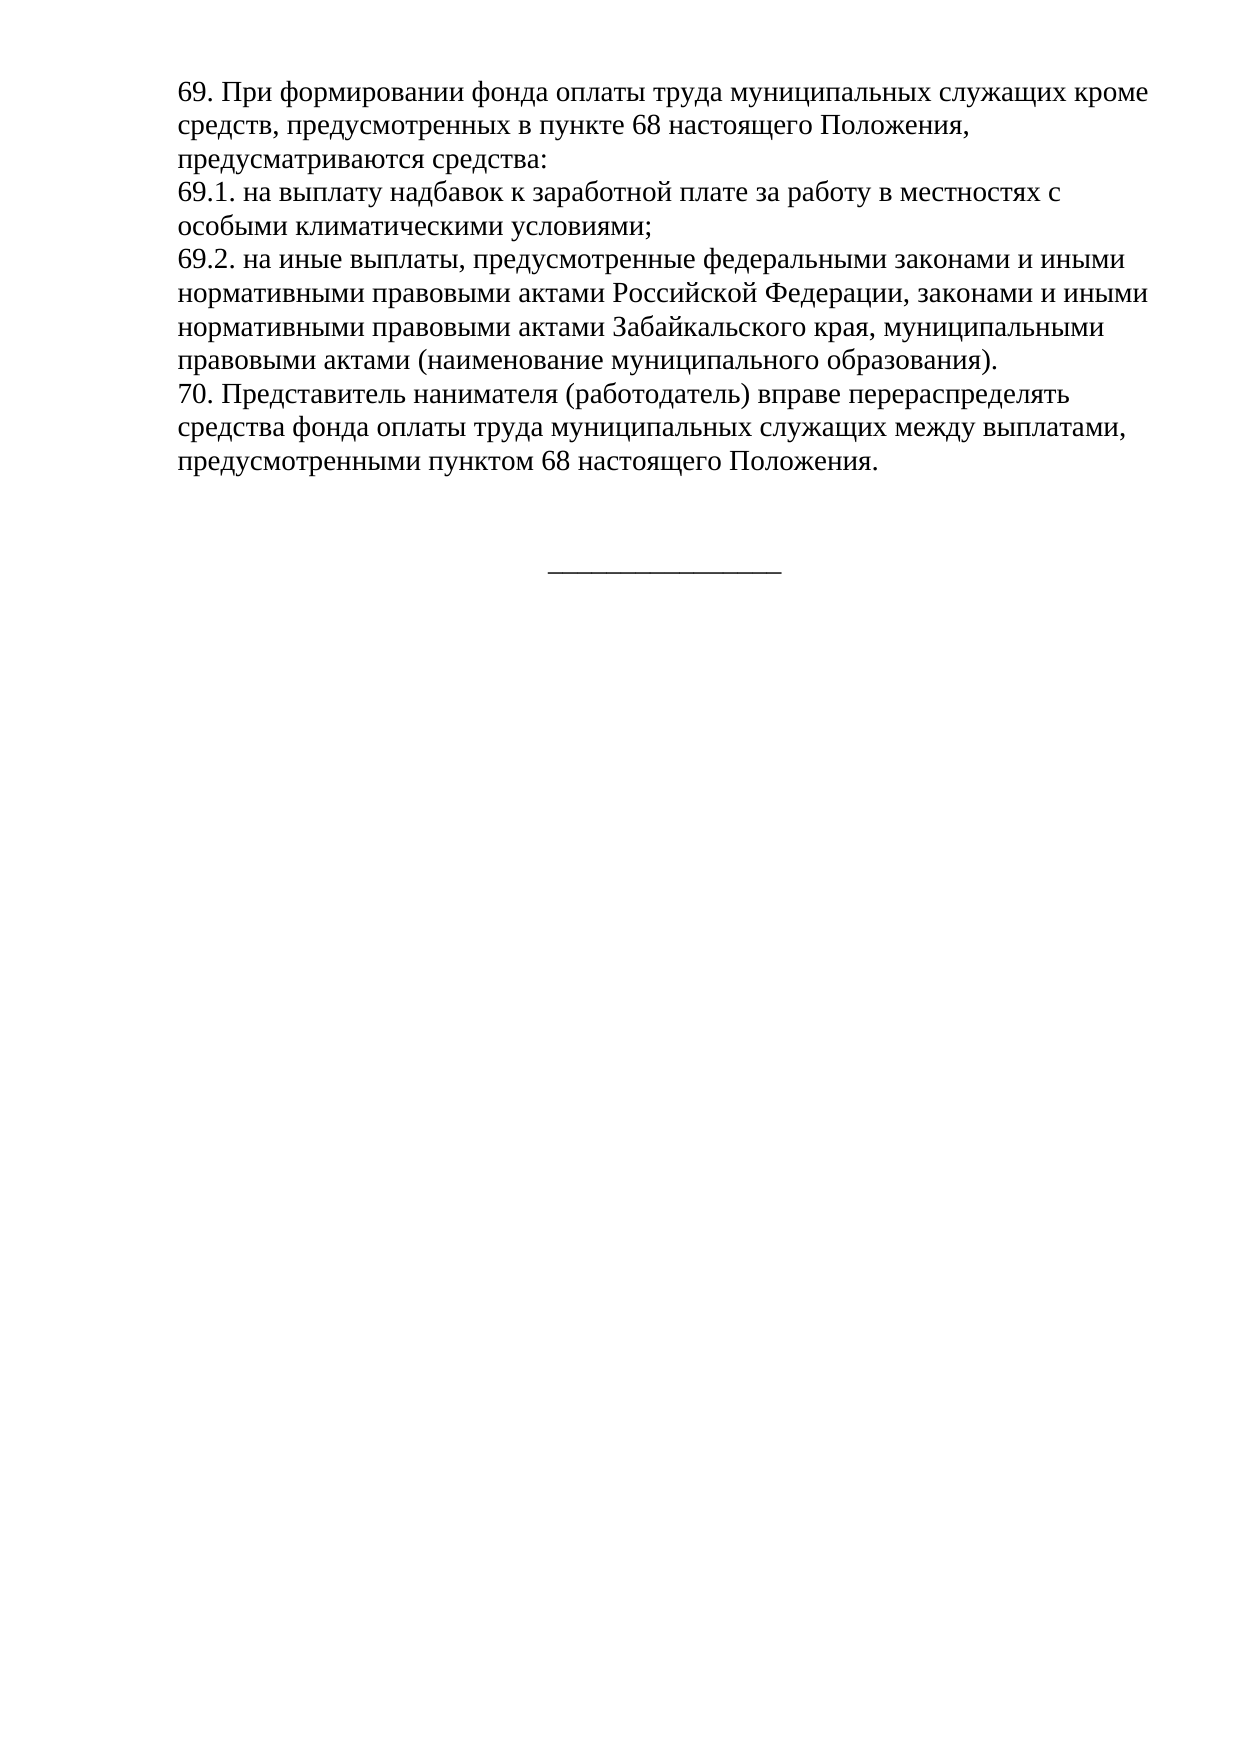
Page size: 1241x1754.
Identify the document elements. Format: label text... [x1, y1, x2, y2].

text 69.2. на иные выплаты, предусмотренные федеральными законами и иными нормативными правовыми актами Российской Федерации, законами и иными нормативными правовыми актами Забайкальского края, муниципальными правовыми актами (наименование муниципального образования). [177, 242, 1152, 376]
text 70. Представитель нанимателя (работодатель) вправе перераспределять средства фонда оплаты труда муниципальных служащих между выплатами, предусмотренными пунктом 68 настоящего Положения. [177, 376, 1152, 476]
text 69.1. на выплату надбавок к заработной плате за работу в местностях с особыми климатическими условиями; [177, 174, 1152, 242]
text 69. При формировании фонда оплаты труда муниципальных служащих кроме средств, предусмотренных в пункте 68 настоящего Положения, предусматриваются средства: [177, 74, 1152, 174]
text ________________ [177, 543, 1152, 577]
